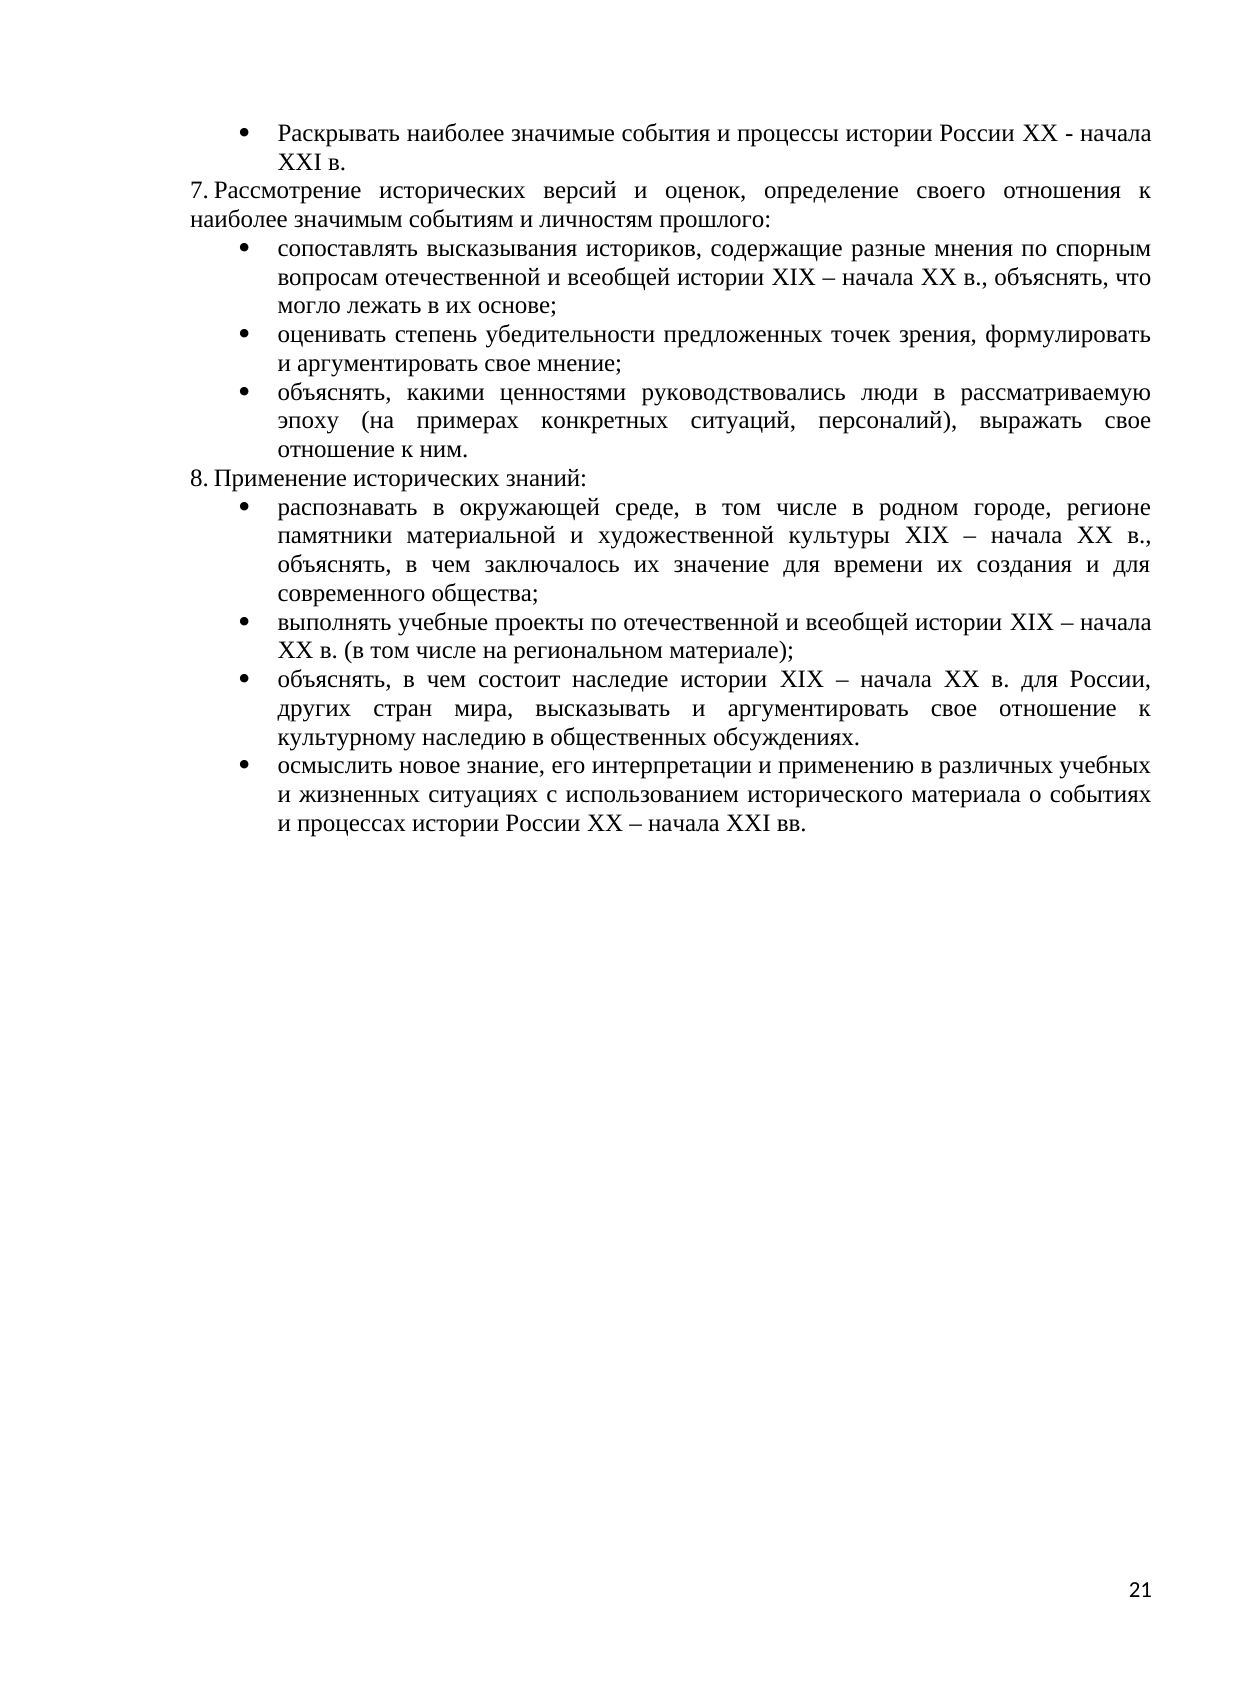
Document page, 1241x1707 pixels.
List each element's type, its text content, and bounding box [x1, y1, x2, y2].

list объяснять, в чем состоит наследие истории XIX – начала ХХ в. для России, других стран мира, высказывать и аргументировать свое отношение к культурному наследию в общественных обсуждениях. [240, 664, 1152, 751]
list осмыслить новое знание, его интерпретации и применению в различных учебных и жизненных ситуациях с использованием исторического материала о событиях и процессах истории России XX – начала ХХI вв. [240, 751, 1152, 837]
list Раскрывать наиболее значимые события и процессы истории России XX - начала XXI в. [240, 118, 1152, 176]
list распознавать в окружающей среде, в том числе в родном городе, регионе памятники материальной и художественной культуры XIX – начала ХХ в., объяснять, в чем заключалось их значение для времени их создания и для современного общества; [240, 492, 1152, 607]
list выполнять учебные проекты по отечественной и всеобщей истории XIX – начала ХХ в. (в том числе на региональном материале); [240, 607, 1152, 664]
list объяснять, какими ценностями руководствовались люди в рассматриваемую эпоху (на примерах конкретных ситуаций, персоналий), выражать свое отношение к ним. [240, 377, 1152, 463]
text 7. Рассмотрение исторических версий и оценок, определение своего отношения к наиболее значимым событиям и личностям прошлого: [190, 176, 1152, 233]
list оценивать степень убедительности предложенных точек зрения, формулировать и аргументировать свое мнение; [240, 319, 1152, 377]
list сопоставлять высказывания историков, содержащие разные мнения по спорным вопросам отечественной и всеобщей истории XIX – начала XX в., объяснять, что могло лежать в их основе; [240, 233, 1152, 319]
text 8. Применение исторических знаний: [190, 463, 1152, 492]
